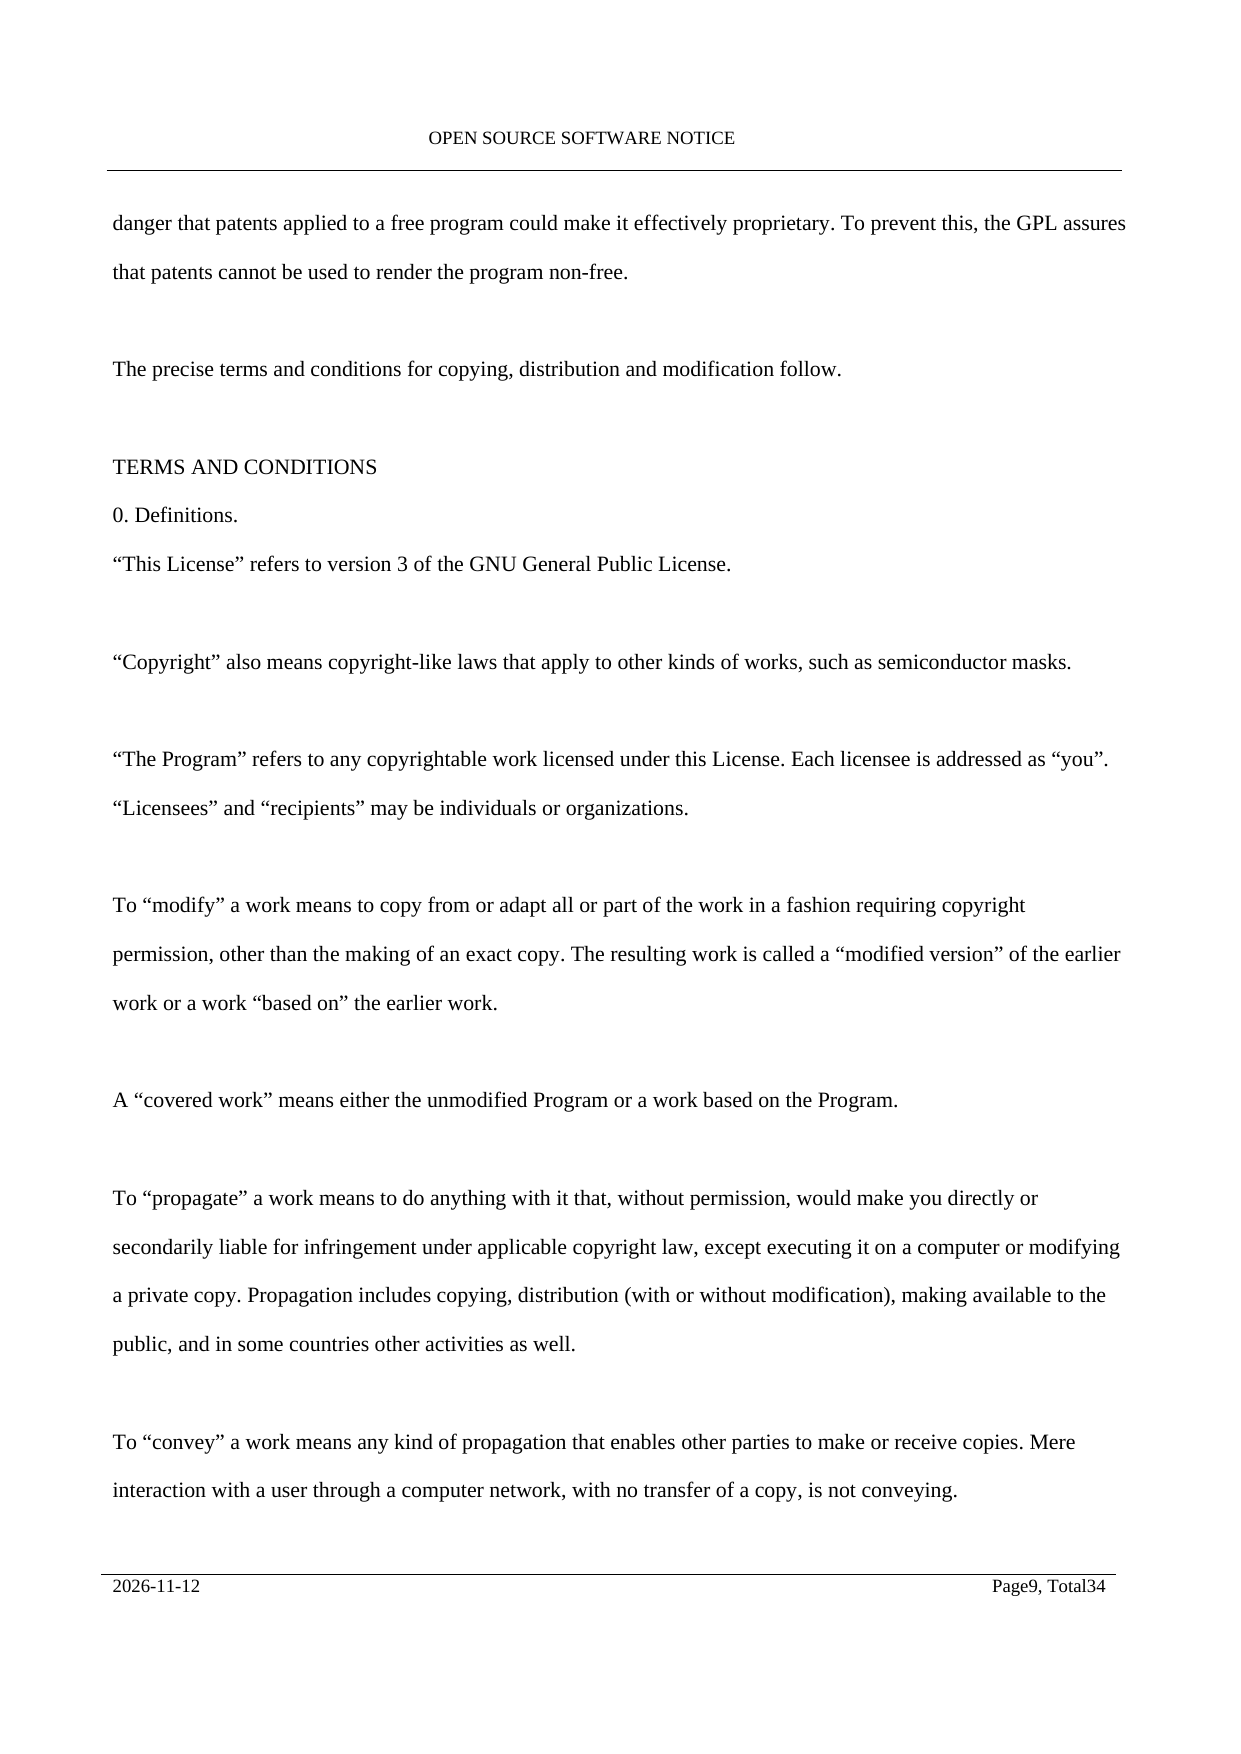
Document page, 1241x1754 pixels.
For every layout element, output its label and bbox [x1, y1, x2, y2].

text [112, 206, 1128, 1506]
